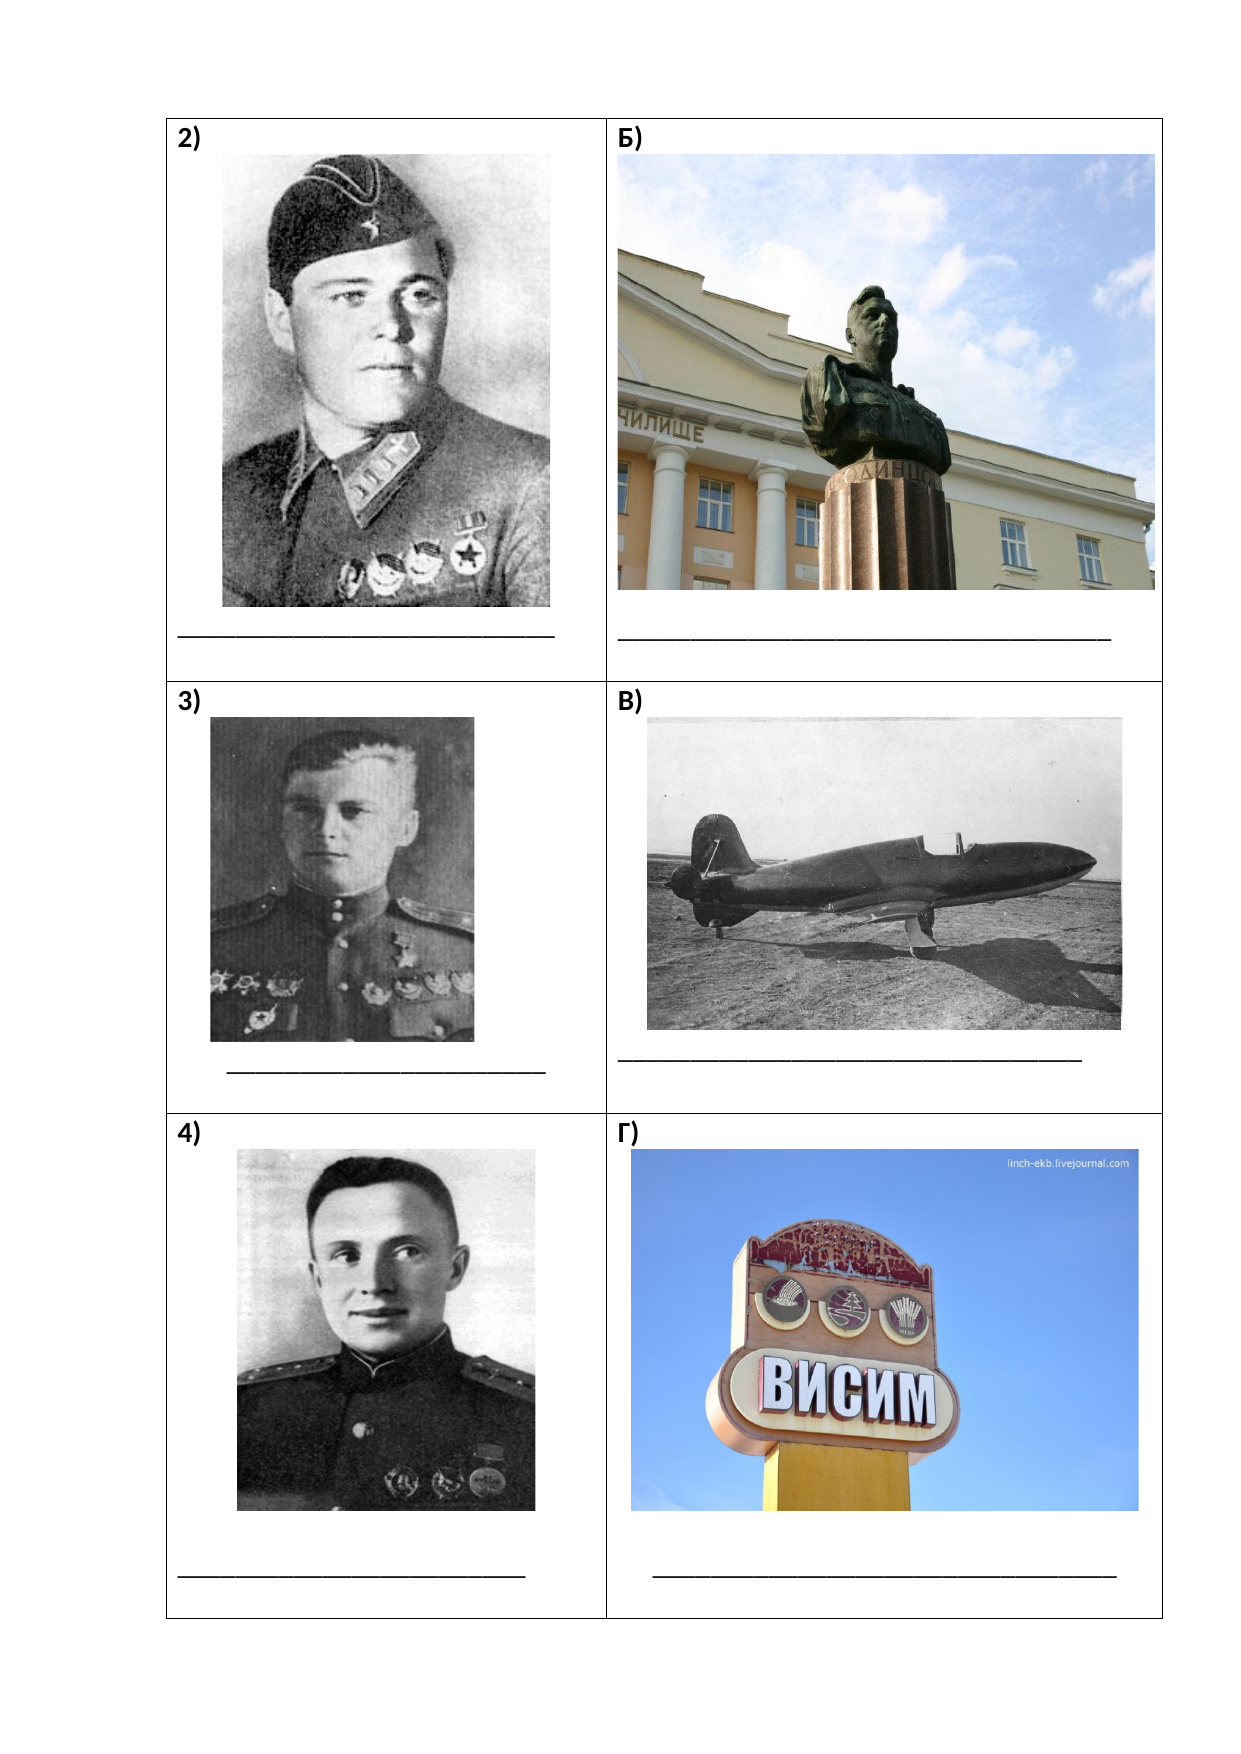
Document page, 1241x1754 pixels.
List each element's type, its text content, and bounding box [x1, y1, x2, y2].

picture [647, 717, 1123, 1030]
picture [222, 154, 551, 607]
table_cell 4) ________________________ [167, 1114, 606, 1617]
picture [617, 154, 1155, 590]
table_cell 3) ______________________ [167, 682, 606, 1113]
table_cell Б) __________________________________ [607, 119, 1162, 681]
picture [210, 717, 475, 1042]
table_cell Г) ________________________________ [607, 1114, 1162, 1617]
table_cell В) ________________________________ [607, 682, 1162, 1113]
table_cell 2) __________________________ [167, 119, 606, 681]
picture [631, 1149, 1139, 1511]
picture [237, 1149, 536, 1511]
